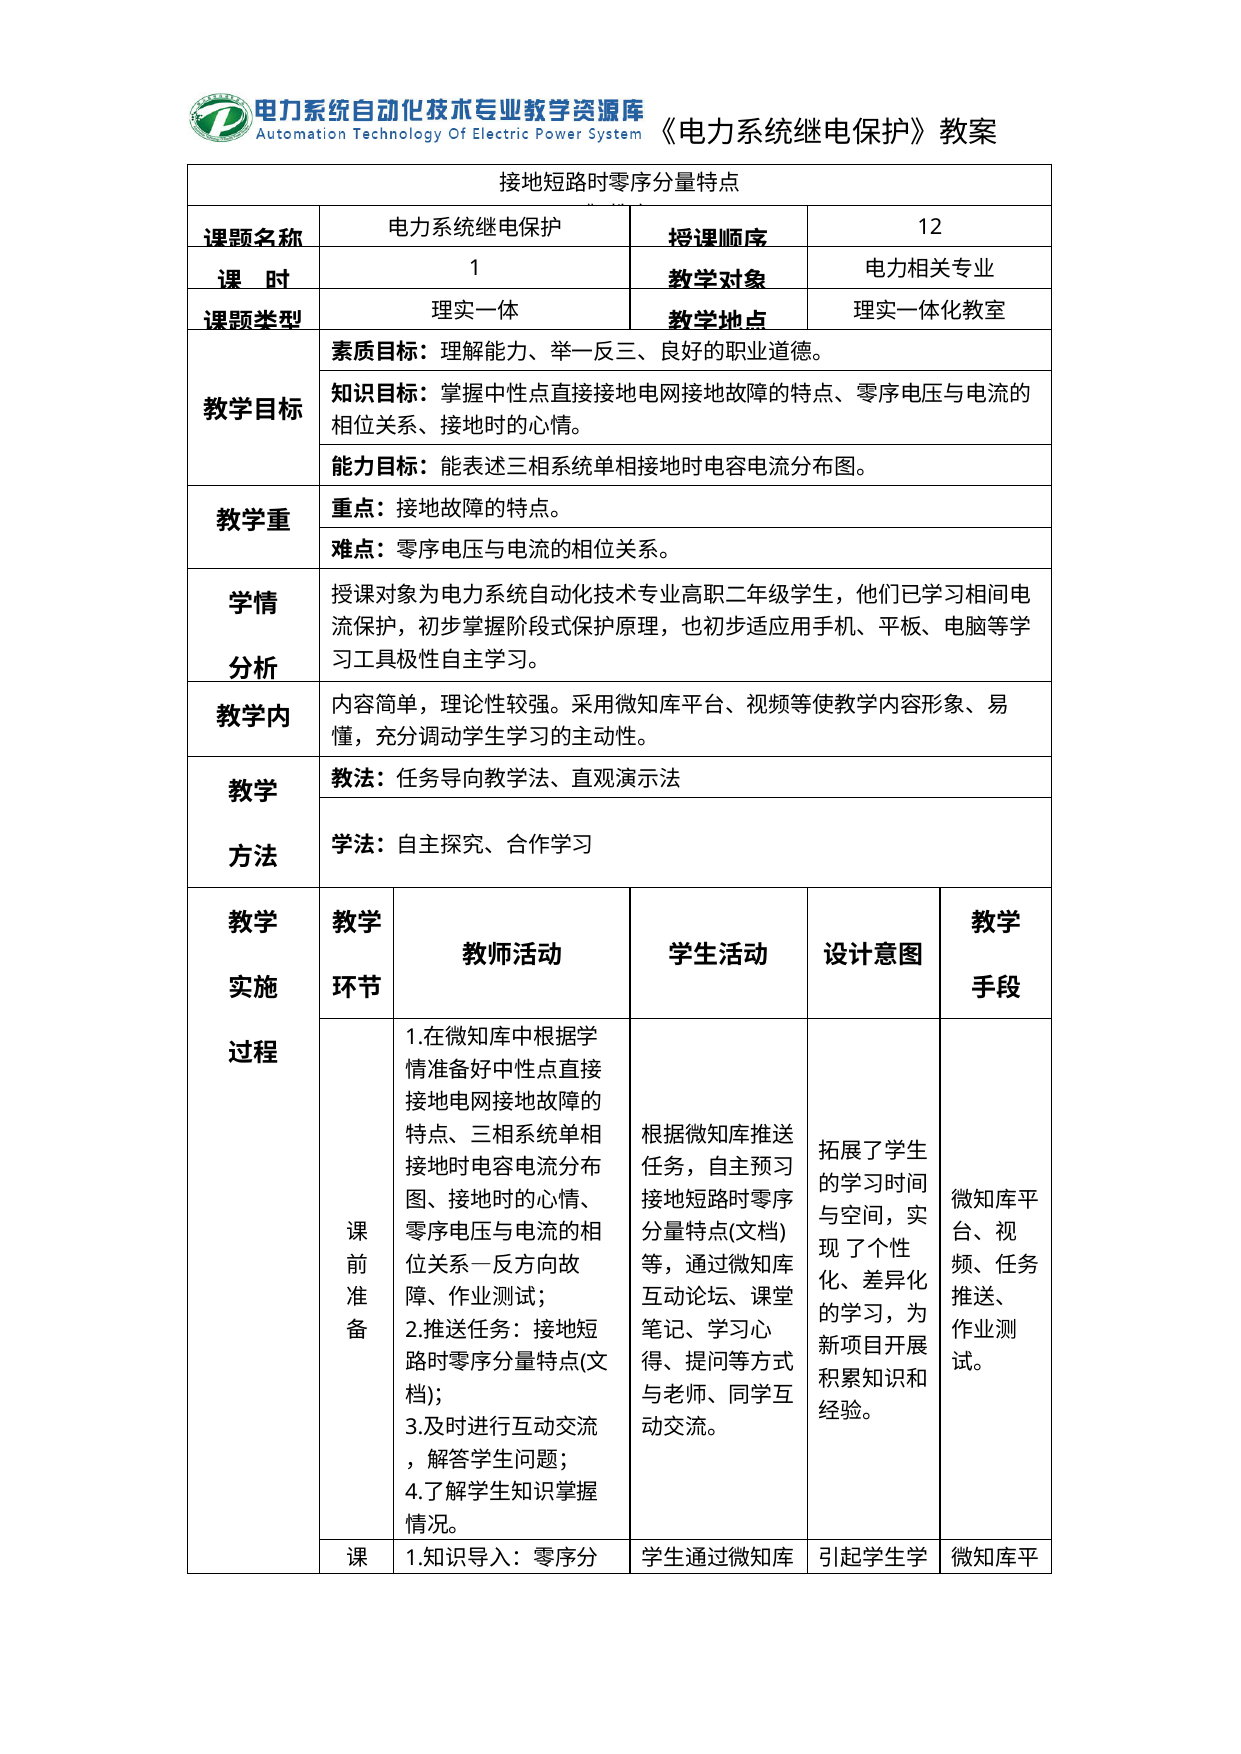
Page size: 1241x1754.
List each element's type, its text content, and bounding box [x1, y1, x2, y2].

table_cell 电力相关专业 [808, 247, 1051, 287]
table_cell 学生通过微知库观看按接地与否电网分类、零序分量的由来等视频。 [631, 1540, 807, 1572]
table_cell 教学 实施 过程 [188, 888, 319, 1572]
table_cell 重点：接地故障的特点。 [320, 486, 1051, 527]
table_cell 1.知识导入：零序分量有什么特点？ [394, 1540, 629, 1572]
table_cell 教师活动 [394, 888, 629, 1018]
table_cell 内容简单，理论性较强。采用微知库平台、视频等使教学内容形象、易懂，充分调动学生学习的主动性。 [320, 682, 1051, 756]
table_cell 学情 分析 [188, 569, 319, 681]
table_cell 引起学生学习兴趣。 [808, 1540, 939, 1572]
table_cell 微知库平台、视频、任务推送、 作业测试。 [941, 1019, 1051, 1539]
table_cell 授课顺序 [631, 206, 807, 246]
table_cell 1.在微知库中根据学情准备好中性点直接接地电网接地故障的特点、三相系统单相接地时电容电流分布图、接地时的心情、零序电压与电流的相位关系—反方向故障、作业测试； 2.推送任务：接地短路时零序分量特点(文档)； 3.及时进行互动交流 ，解答学生问题； 4.了解学生知识掌握情况。 [394, 1019, 629, 1539]
table_cell 教法：任务导向教学法、直观演示法 [320, 757, 1051, 797]
table_cell 学生活动 [631, 888, 807, 1018]
table_cell 课 堂 教 学 [320, 1540, 393, 1572]
picture [187, 90, 648, 143]
table_cell 教学 方法 [188, 757, 319, 887]
table_cell 教学地点 [631, 289, 807, 329]
table_cell 学法：自主探究、合作学习 [320, 798, 1051, 887]
table_cell 理实一体化教室 [808, 289, 1051, 329]
table_cell 微知库平台、 、互动教学 [941, 1540, 1051, 1572]
table_cell 课 时 [188, 247, 319, 287]
table_cell 难点：零序电压与电流的相位关系。 [320, 528, 1051, 568]
table_cell 能力目标：能表述三相系统单相接地时电容电流分布图。 [320, 445, 1051, 485]
table_cell 素质目标：理解能力、举一反三、良好的职业道德。 [320, 330, 1051, 370]
table_cell 1 [320, 247, 629, 287]
table_cell 拓展了学生的学习时间与空间，实现 了个性化、差异化的学习，为新项目开展积累知识和经验。 [808, 1019, 939, 1539]
table_cell 教学内 容分析 [188, 682, 319, 756]
table_cell 知识目标：掌握中性点直接接地电网接地故障的特点、零序电压与电流的相位关系、接地时的心情。 [320, 371, 1051, 444]
table_cell 教学目标 [188, 330, 319, 485]
table_cell 教学 手段 [941, 888, 1051, 1018]
table_cell 授课对象为电力系统自动化技术专业高职二年级学生，他们已学习相间电流保护，初步掌握阶段式保护原理，也初步适应用手机、平板、电脑等学习工具极性自主学习。 [320, 569, 1051, 681]
table_cell 教学对象 [631, 247, 807, 287]
table_cell 教学重 、难点 [188, 486, 319, 568]
table_cell 根据微知库推送任务，自主预习接地短路时零序分量特点(文档)等，通过微知库互动论坛、课堂笔记、学习心得、提问等方式与老师、同学互动交流。 [631, 1019, 807, 1539]
table_header 接地短路时零序分量特点 》教案 [188, 165, 1051, 205]
table_cell 课题类型 [188, 289, 319, 329]
table_cell 12 [808, 206, 1051, 246]
table_cell 理实一体 [320, 289, 629, 329]
table_cell 设计意图 [808, 888, 939, 1018]
table_cell 课题名称 [188, 206, 319, 246]
table_cell 教学环节 [320, 888, 393, 1018]
table_cell 课 前 准 备 [320, 1019, 393, 1539]
table_cell 电力系统继电保护 [320, 206, 629, 246]
